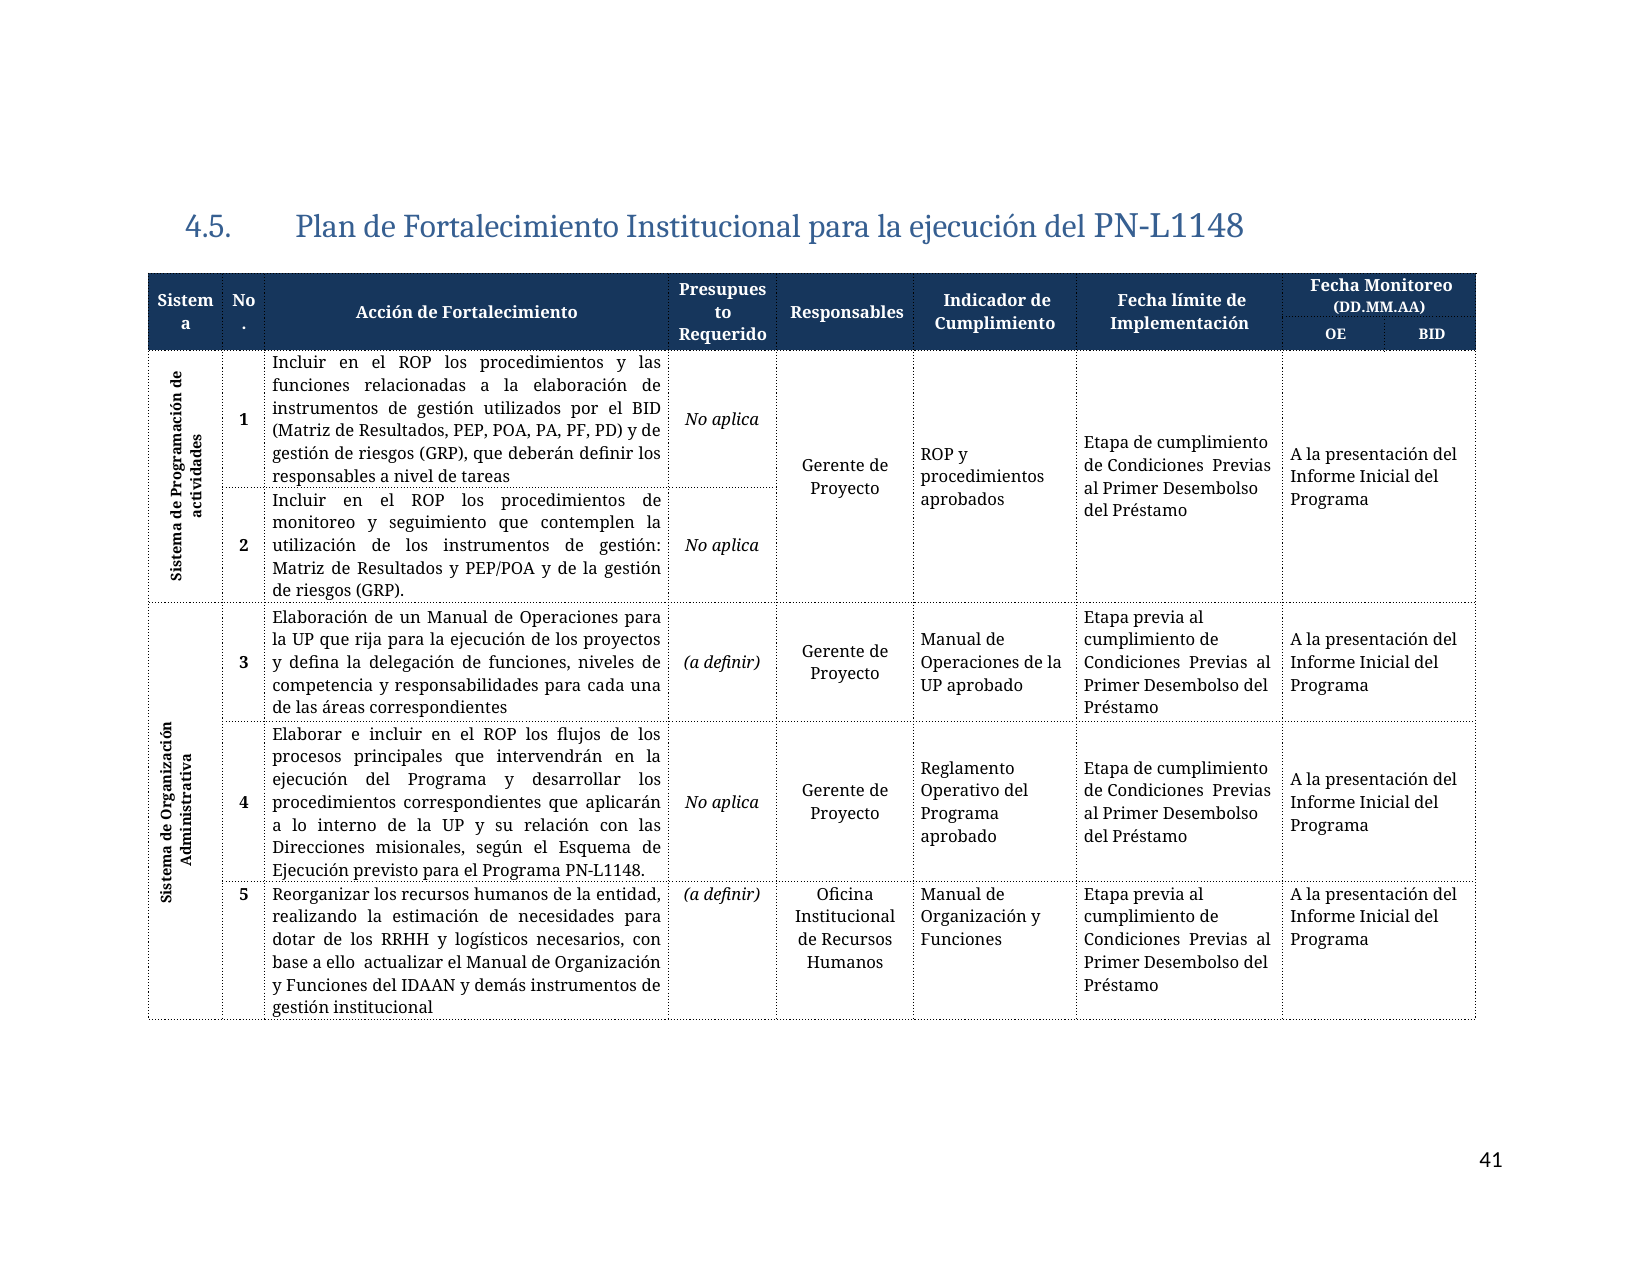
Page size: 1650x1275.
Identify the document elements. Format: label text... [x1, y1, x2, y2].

table_cell (a definir) [669, 602, 777, 721]
table_cell A la presentación del Informe Inicial del Programa [1283, 350, 1476, 602]
table_cell Elaborar e incluir en el ROP los flujos de los procesos principales que intervendrán en la ejecución del Programa y desarrollar los procedimientos correspondientes que aplicarán a lo interno de la UP y su relación con las Direcciones misionales, según el Esquema de Ejecución previsto para el Programa PN-L1148. [265, 721, 669, 881]
table_cell 1 [223, 350, 265, 487]
table_cell Etapa de cumplimiento de Condiciones Previas al Primer Desembolso del Préstamo [1076, 721, 1283, 881]
table_cell Manual de Organización y Funciones [913, 881, 1076, 1018]
table_cell Reglamento Operativo del Programa aprobado [913, 721, 1076, 881]
table_cell 4 [223, 721, 265, 881]
table_cell BID [1384, 316, 1476, 350]
table_cell Reorganizar los recursos humanos de la entidad, realizando la estimación de necesidades para dotar de los RRHH y logísticos necesarios, con base a ello actualizar el Manual de Organización y Funciones del IDAAN y demás instrumentos de gestión institucional [265, 881, 669, 1018]
table_header Presupuesto Requerido [669, 273, 777, 350]
table_cell No aplica [669, 721, 777, 881]
table_header Fecha Monitoreo (DD.MM.AA) [1283, 273, 1476, 316]
table_cell A la presentación del Informe Inicial del Programa [1283, 602, 1476, 721]
table_cell Oficina Institucional de Recursos Humanos [777, 881, 913, 1018]
table_cell 2 [223, 487, 265, 602]
table_cell Etapa previa al cumplimiento de Condiciones Previas al Primer Desembolso del Préstamo [1076, 602, 1283, 721]
table_cell OE [1283, 316, 1384, 350]
table_header Acción de Fortalecimiento [265, 273, 669, 350]
subtitle Plan de Fortalecimiento Institucional para la ejecución del PN-L1148 [185, 202, 1502, 248]
table_header Responsables [777, 273, 913, 350]
table_header No. [223, 273, 265, 350]
table_cell Manual de Operaciones de la UP aprobado [913, 602, 1076, 721]
table_cell A la presentación del Informe Inicial del Programa [1283, 881, 1476, 1018]
table_header Fecha límite de Implementación [1076, 273, 1283, 350]
table_cell No aplica [669, 350, 777, 487]
table_cell 5 [223, 881, 265, 1018]
table_cell Sistema de Organización Administrativa [148, 602, 223, 1018]
table_cell 3 [223, 602, 265, 721]
table_cell Gerente de Proyecto [777, 721, 913, 881]
table_cell ROP y procedimientos aprobados [913, 350, 1076, 602]
table_header Indicador de Cumplimiento [913, 273, 1076, 350]
table_cell Incluir en el ROP los procedimientos de monitoreo y seguimiento que contemplen la utilización de los instrumentos de gestión: Matriz de Resultados y PEP/POA y de la gestión de riesgos (GRP). [265, 487, 669, 602]
table_cell No aplica [669, 487, 777, 602]
table_cell Etapa previa al cumplimiento de Condiciones Previas al Primer Desembolso del Préstamo [1076, 881, 1283, 1018]
table_cell (a definir) [669, 881, 777, 1018]
table_cell Elaboración de un Manual de Operaciones para la UP que rija para la ejecución de los proyectos y defina la delegación de funciones, niveles de competencia y responsabilidades para cada una de las áreas correspondientes [265, 602, 669, 721]
table_cell Sistema de Programación de actividades [148, 350, 223, 602]
table_cell Gerente de Proyecto [777, 602, 913, 721]
table_cell Incluir en el ROP los procedimientos y las funciones relacionadas a la elaboración de instrumentos de gestión utilizados por el BID (Matriz de Resultados, PEP, POA, PA, PF, PD) y de gestión de riesgos (GRP), que deberán definir los responsables a nivel de tareas [265, 350, 669, 487]
table_cell Etapa de cumplimiento de Condiciones Previas al Primer Desembolso del Préstamo [1076, 350, 1283, 602]
table_cell Gerente de Proyecto [777, 350, 913, 602]
table_header Sistema [148, 273, 223, 350]
table_cell A la presentación del Informe Inicial del Programa [1283, 721, 1476, 881]
